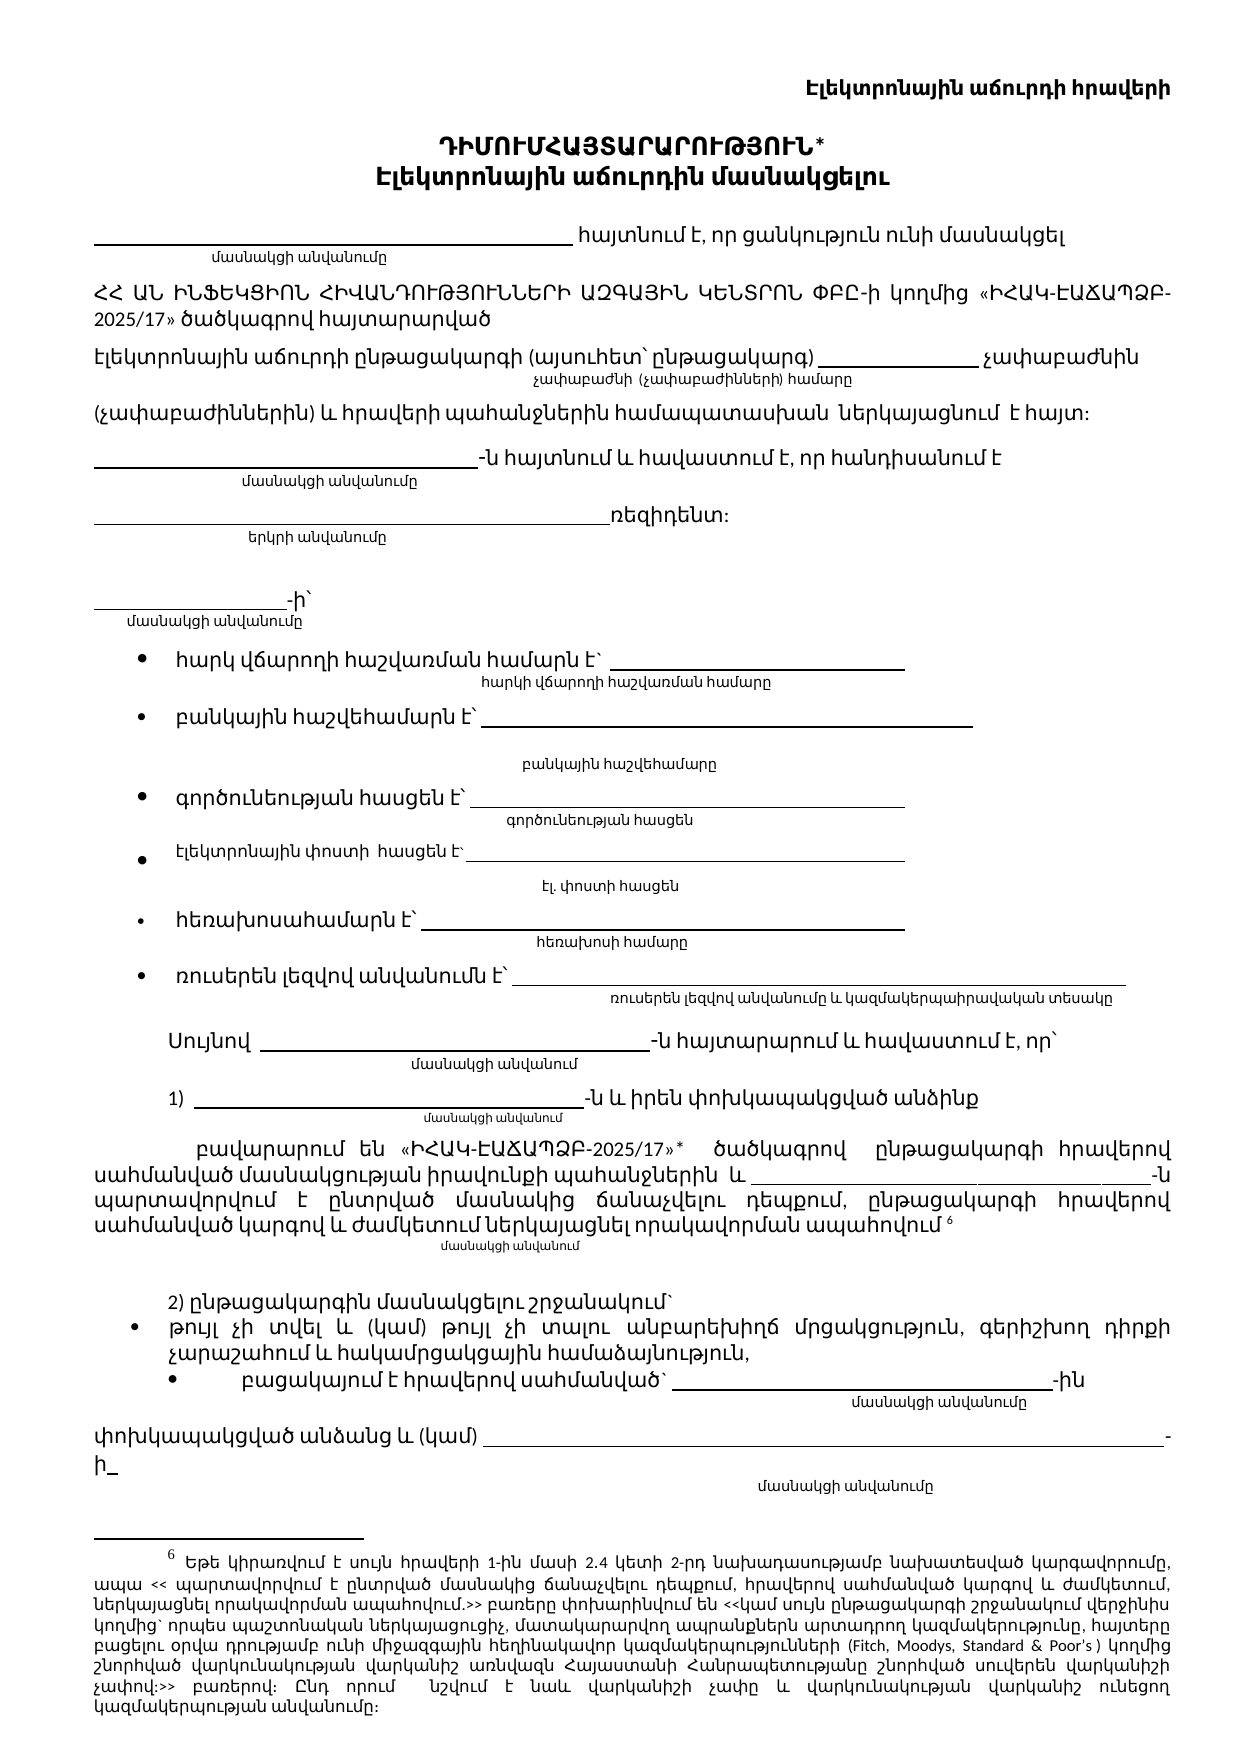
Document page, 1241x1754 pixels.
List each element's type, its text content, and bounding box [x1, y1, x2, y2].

text բավարարում են «ԻՀԱԿ-ԷԱՃԱՊՁԲ-2025/17»* ծածկագրով ընթացակարգի հրավերով սահմանված մասնակցության իրավունքի պահանջներին և -ն պարտավորվում է ընտրված մասնակից ճանաչվելու դեպքում, ընթացակարգի հրավերով սահմանված կարգով և ժամկետում ներկայացնել որակավորման ապահովում [94, 1136, 1171, 1238]
text ՀՀ ԱՆ ԻՆՖԵԿՑԻՈՆ ՀԻՎԱՆԴՈՒԹՅՈՒՆՆԵՐԻ ԱԶԳԱՅԻՆ ԿԵՆՏՐՈՆ ՓԲԸ-ի կողմից «ԻՀԱԿ-ԷԱՃԱՊՁԲ-2025/17» ծածկագրով հայտարարված [94, 278, 1171, 332]
text չափաբաժնի (չափաբաժինների) համարը [94, 370, 1171, 401]
text (չափաբաժիններին) և հրավերի պահանջներին համապատասխան ներկայացնում է հայտ: [94, 401, 1171, 426]
text մասնակցի անվանում [94, 1111, 1171, 1136]
text Էլեկտրոնային աճուրդի հրավերի [94, 75, 1171, 100]
text ռեզիդենտ: [94, 502, 1171, 528]
text բանկային հաշվեհամարը [94, 755, 1171, 785]
text մասնակցի անվանումը [94, 248, 1171, 278]
list էլեկտրոնային փոստի հասցեն է՝ [138, 841, 1171, 877]
text մասնակցի անվանումը [94, 1393, 1171, 1424]
text հեռախոսի համարը [462, 933, 1171, 963]
list հարկ վճարողի հաշվառման համարն է` [138, 643, 1171, 673]
text 1) -ն և իրեն փոխկապակցված անձինք [94, 1086, 1171, 1111]
text մասնակցի անվանում [94, 1055, 1171, 1086]
text մասնակցի անվանումը [94, 1477, 1171, 1508]
text Սույնով -ն հայտարարում և հավաստում է, որ՝ [94, 1024, 1171, 1055]
text էլեկտրոնային աճուրդի ընթացակարգի (այսուհետ՝ ընթացակարգ) չափաբաժնին [94, 344, 1171, 370]
text գործունեության հասցեն [94, 811, 1171, 841]
subtitle Էլեկտրոնային աճուրդին մասնակցելու [94, 161, 1171, 192]
text -ի՝ [94, 587, 1171, 612]
text էլ. փոստի հասցեն [94, 877, 1171, 908]
text ռուսերեն լեզվով անվանումը և կազմակերպաիրավական տեսակը [536, 989, 1171, 1019]
text հարկի վճարողի հաշվառման համարը [94, 673, 1171, 704]
text մասնակցի անվանումը [94, 472, 1171, 502]
text ԴԻՄՈՒՄՀԱՅՏԱՐԱՐՈՒԹՅՈՒՆ* [94, 131, 1171, 161]
text փոխկապակցված անձանց և (կամ) -ի [94, 1424, 1171, 1477]
text երկրի անվանումը [94, 528, 1171, 558]
text 2) ընթացակարգին մասնակցելու շրջանակում` [94, 1289, 1171, 1314]
list թույլ չի տվել և (կամ) թույլ չի տալու անբարեխիղճ մրցակցություն, գերիշխող դիրքի չարաշահում և հակամրցակցային համաձայնություն, [131, 1314, 1171, 1365]
text մասնակցի անվանումը [94, 612, 1171, 643]
text մասնակցի անվանում [94, 1238, 1171, 1263]
list բացակայում է հրավերով սահմանված` -ին [94, 1365, 1171, 1393]
text -ն հայտնում և հավաստում է, որ հանդիսանում է [94, 441, 1171, 472]
list ռուսերեն լեզվով անվանումն է՝ [138, 963, 1171, 989]
list բանկային հաշվեհամարն է՝ [138, 704, 1171, 755]
list գործունեության հասցեն է՝ [138, 785, 1171, 811]
list հեռախոսահամարն է՝ [138, 908, 1171, 933]
text հայտնում է, որ ցանկություն ունի մասնակցել [94, 222, 1171, 248]
